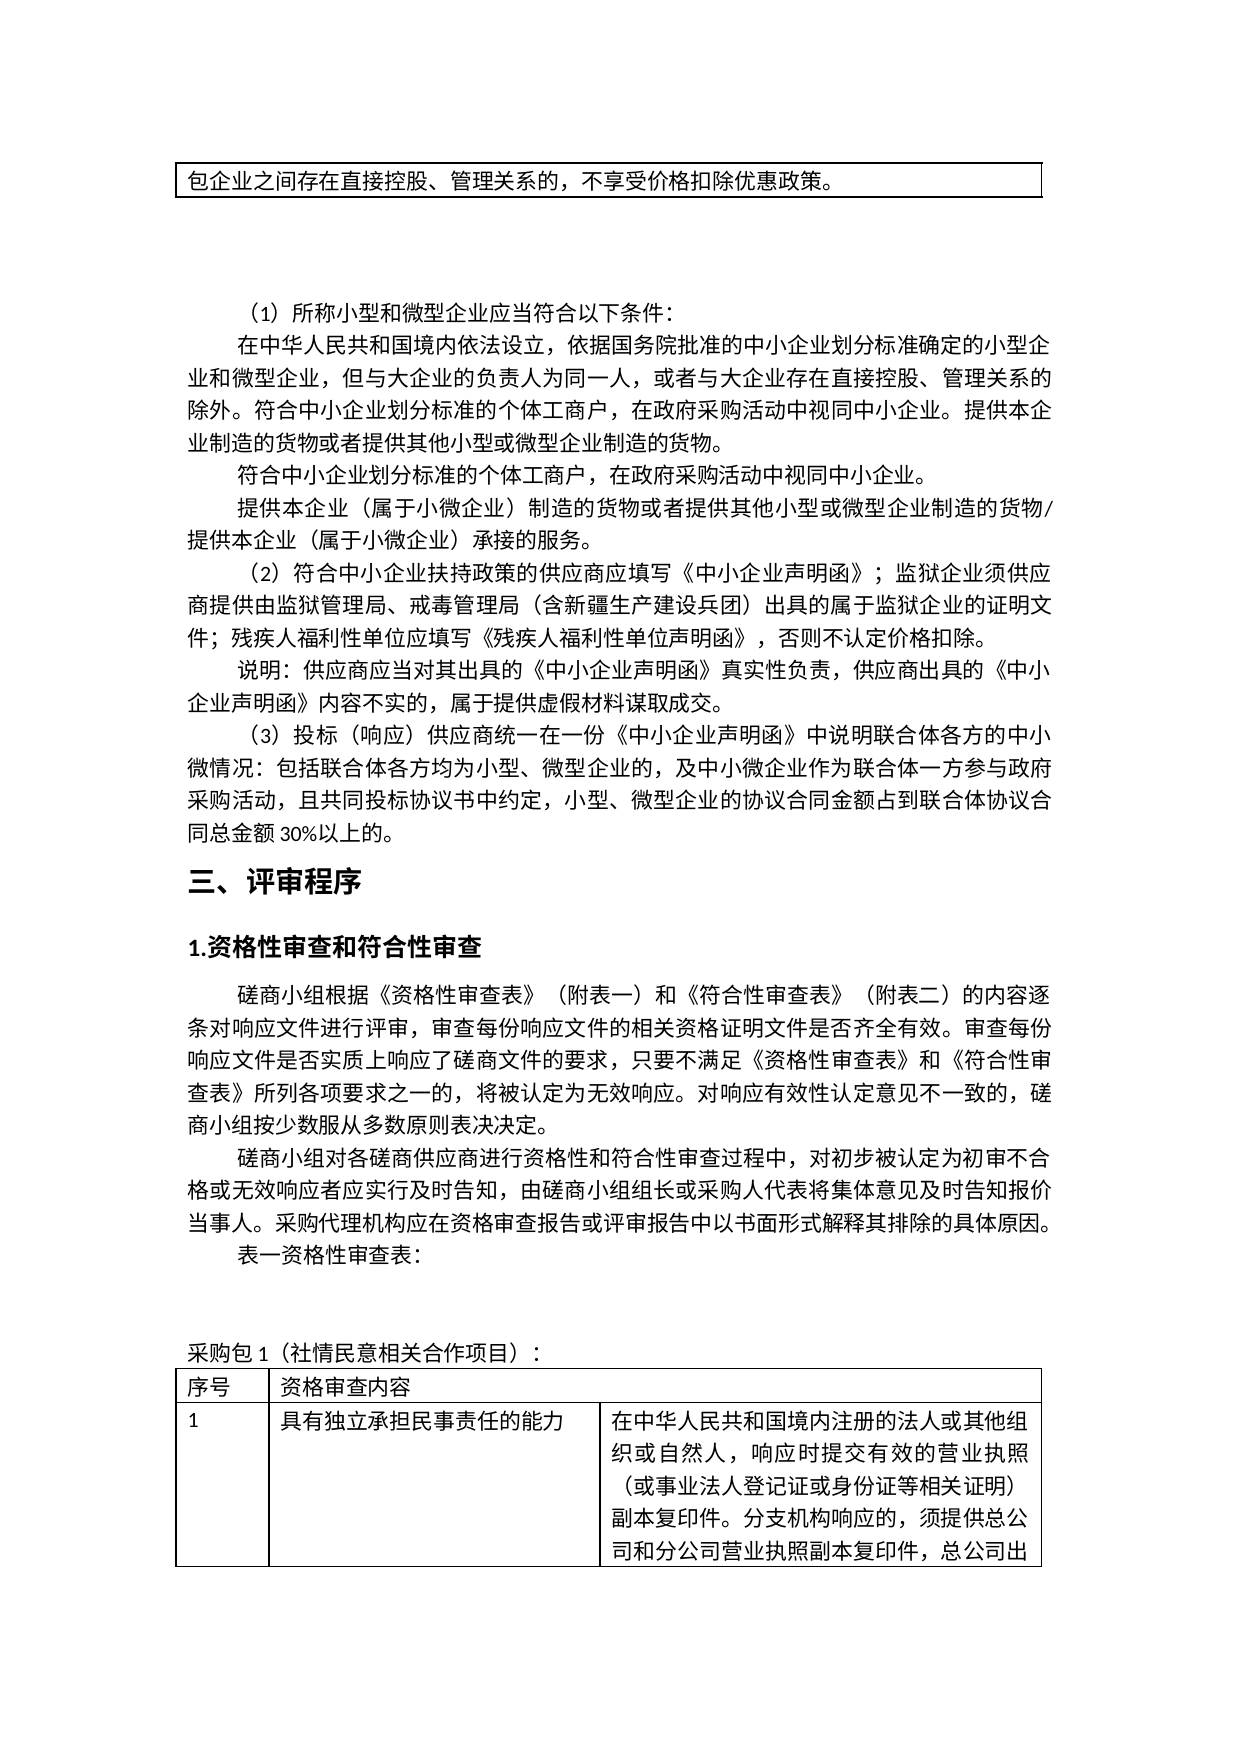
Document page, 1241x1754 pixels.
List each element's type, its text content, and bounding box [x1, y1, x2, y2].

text （1）所称小型和微型企业应当符合以下条件： [187, 295, 1053, 328]
table_cell 1 [177, 1403, 268, 1566]
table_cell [601, 1403, 1041, 1566]
text 提供本企业（属于小微企业）制造的货物或者提供其他小型或微型企业制造的货物/提供本企业（属于小微企业）承接的服务。 [187, 490, 1053, 555]
text （3）投标（响应）供应商统一在一份《中小企业声明函》中说明联合体各方的中小微情况：包括联合体各方均为小型、微型企业的，及中小微企业作为联合体一方参与政府采购活动，且共同投标协议书中约定，小型、微型企业的协议合同金额占到联合体协议合同总金额30%以上的。 [187, 718, 1053, 848]
text 在中华人民共和国境内依法设立，依据国务院批准的中小企业划分标准确定的小型企业和微型企业，但与大企业的负责人为同一人，或者与大企业存在直接控股、管理关系的除外。符合中小企业划分标准的个体工商户，在政府采购活动中视同中小企业。提供本企业制造的货物或者提供其他小型或微型企业制造的货物。 [187, 328, 1053, 458]
table_cell 具有独立承担民事责任的能力 [270, 1403, 599, 1566]
text 三、评审程序 [187, 848, 1053, 913]
text （2）符合中小企业扶持政策的供应商应填写《中小企业声明函》；监狱企业须供应商提供由监狱管理局、戒毒管理局（含新疆生产建设兵团）出具的属于监狱企业的证明文件；残疾人福利性单位应填写《残疾人福利性单位声明函》，否则不认定价格扣除。 [187, 555, 1053, 653]
text 符合中小企业划分标准的个体工商户，在政府采购活动中视同中小企业。 [187, 458, 1053, 490]
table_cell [177, 164, 1041, 196]
text 磋商小组根据《资格性审查表》（附表一）和《符合性审查表》（附表二）的内容逐条对响应文件进行评审，审查每份响应文件的相关资格证明文件是否齐全有效。审查每份响应文件是否实质上响应了磋商文件的要求，只要不满足《资格性审查表》和《符合性审查表》所列各项要求之一的，将被认定为无效响应。对响应有效性认定意见不一致的，磋商小组按少数服从多数原则表决决定。 [187, 978, 1053, 1140]
text 磋商小组对各磋商供应商进行资格性和符合性审查过程中，对初步被认定为初审不合格或无效响应者应实行及时告知，由磋商小组组长或采购人代表将集体意见及时告知报价当事人。采购代理机构应在资格审查报告或评审报告中以书面形式解释其排除的具体原因。 [187, 1140, 1053, 1238]
table_header 资格审查内容 [270, 1369, 1041, 1402]
text 表一资格性审查表： [187, 1238, 1053, 1270]
text 说明：供应商应当对其出具的《中小企业声明函》真实性负责，供应商出具的《中小企业声明函》内容不实的，属于提供虚假材料谋取成交。 [187, 653, 1053, 718]
text 采购包1（社情民意相关合作项目）： [187, 1335, 1053, 1368]
table_header 序号 [177, 1369, 268, 1402]
text 1.资格性审查和符合性审查 [187, 913, 1053, 978]
